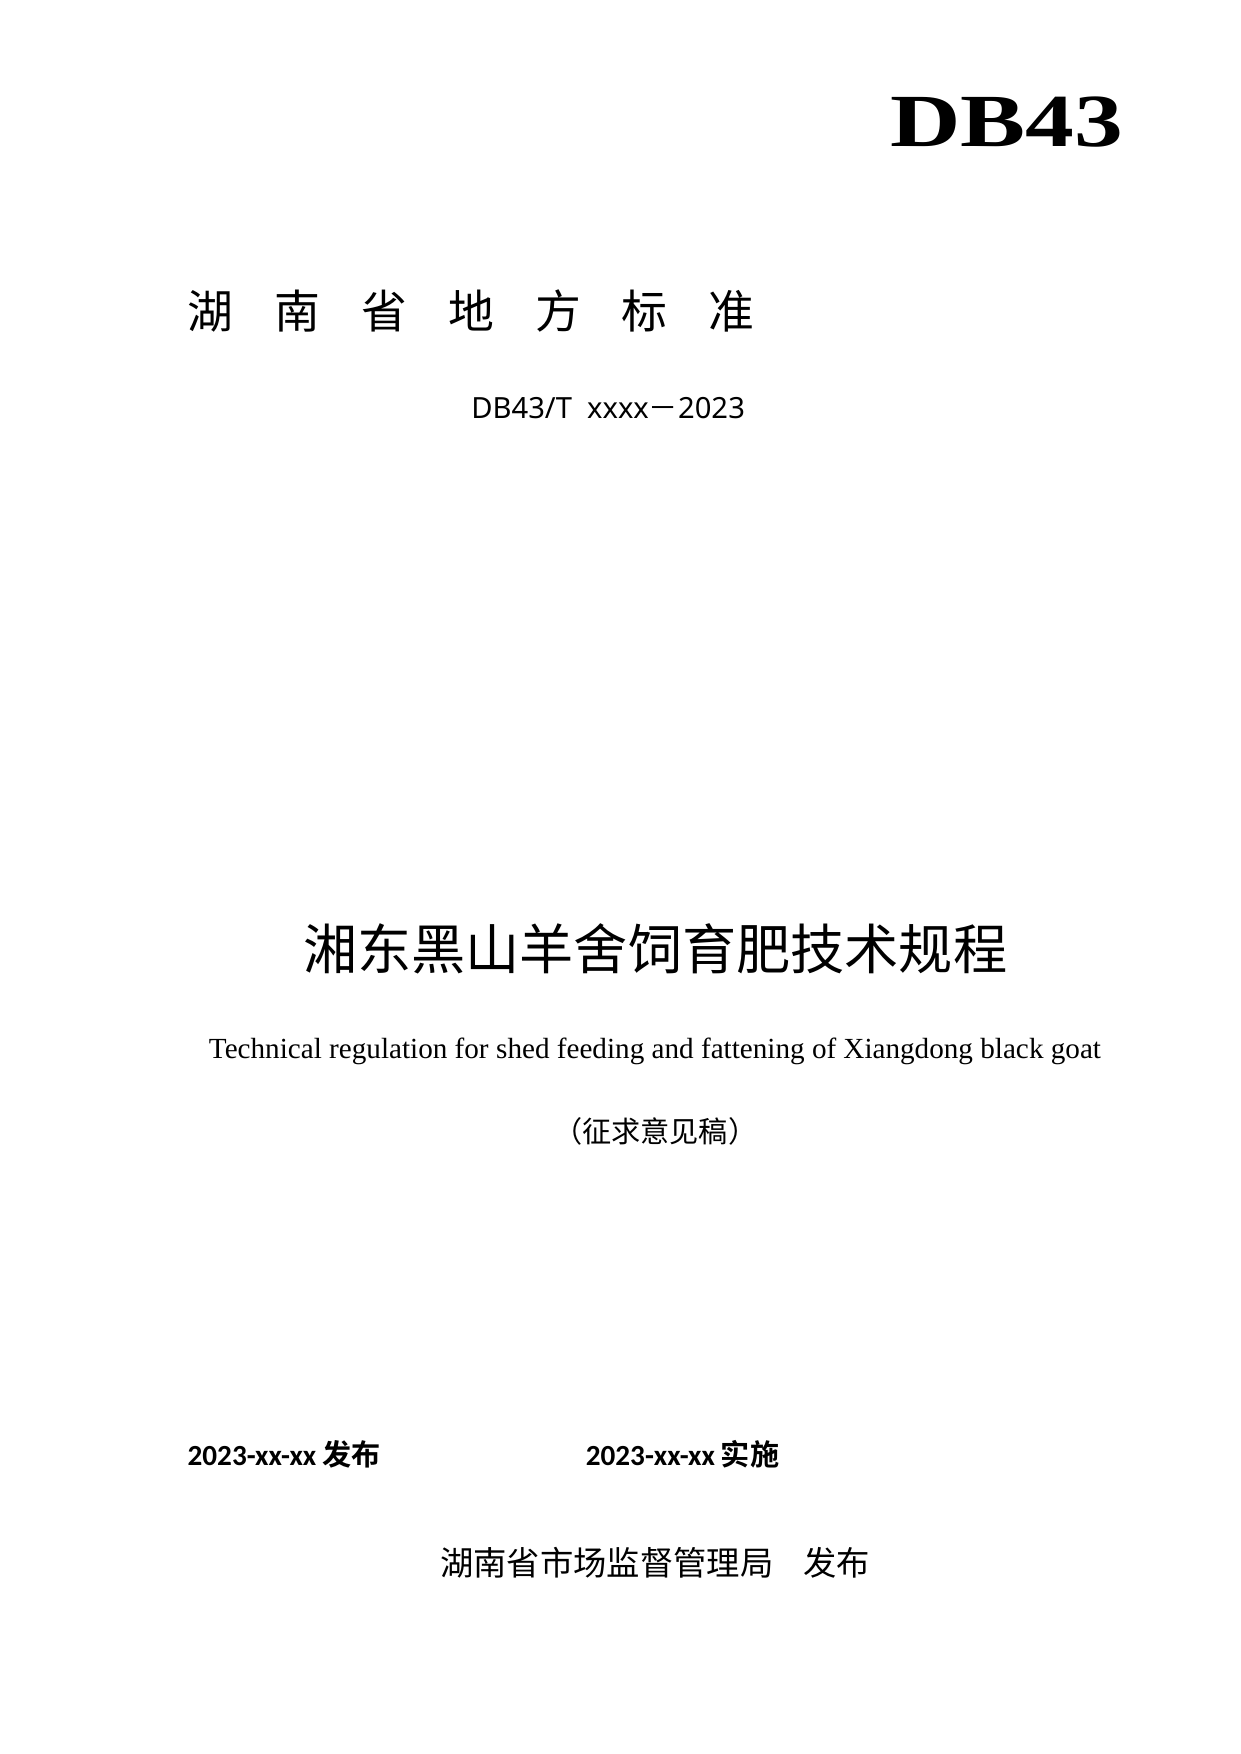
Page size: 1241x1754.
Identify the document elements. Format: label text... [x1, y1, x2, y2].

text （征求意见稿） [187, 1097, 1122, 1162]
text Technical regulation for shed feeding and fattening of Xiangdong black goat [187, 1016, 1122, 1081]
text DB43/T xxxx－2023 [187, 373, 1122, 438]
text 湖南省市场监督管理局 发布 [187, 1537, 1122, 1585]
text 湖 南 省 地 方 标 准 [187, 259, 1122, 357]
text 2023-xx-xx发布 2023-xx-xx实施 [187, 1431, 1122, 1473]
text 湘东黑山羊舍饲育肥技术规程 [187, 902, 1122, 999]
